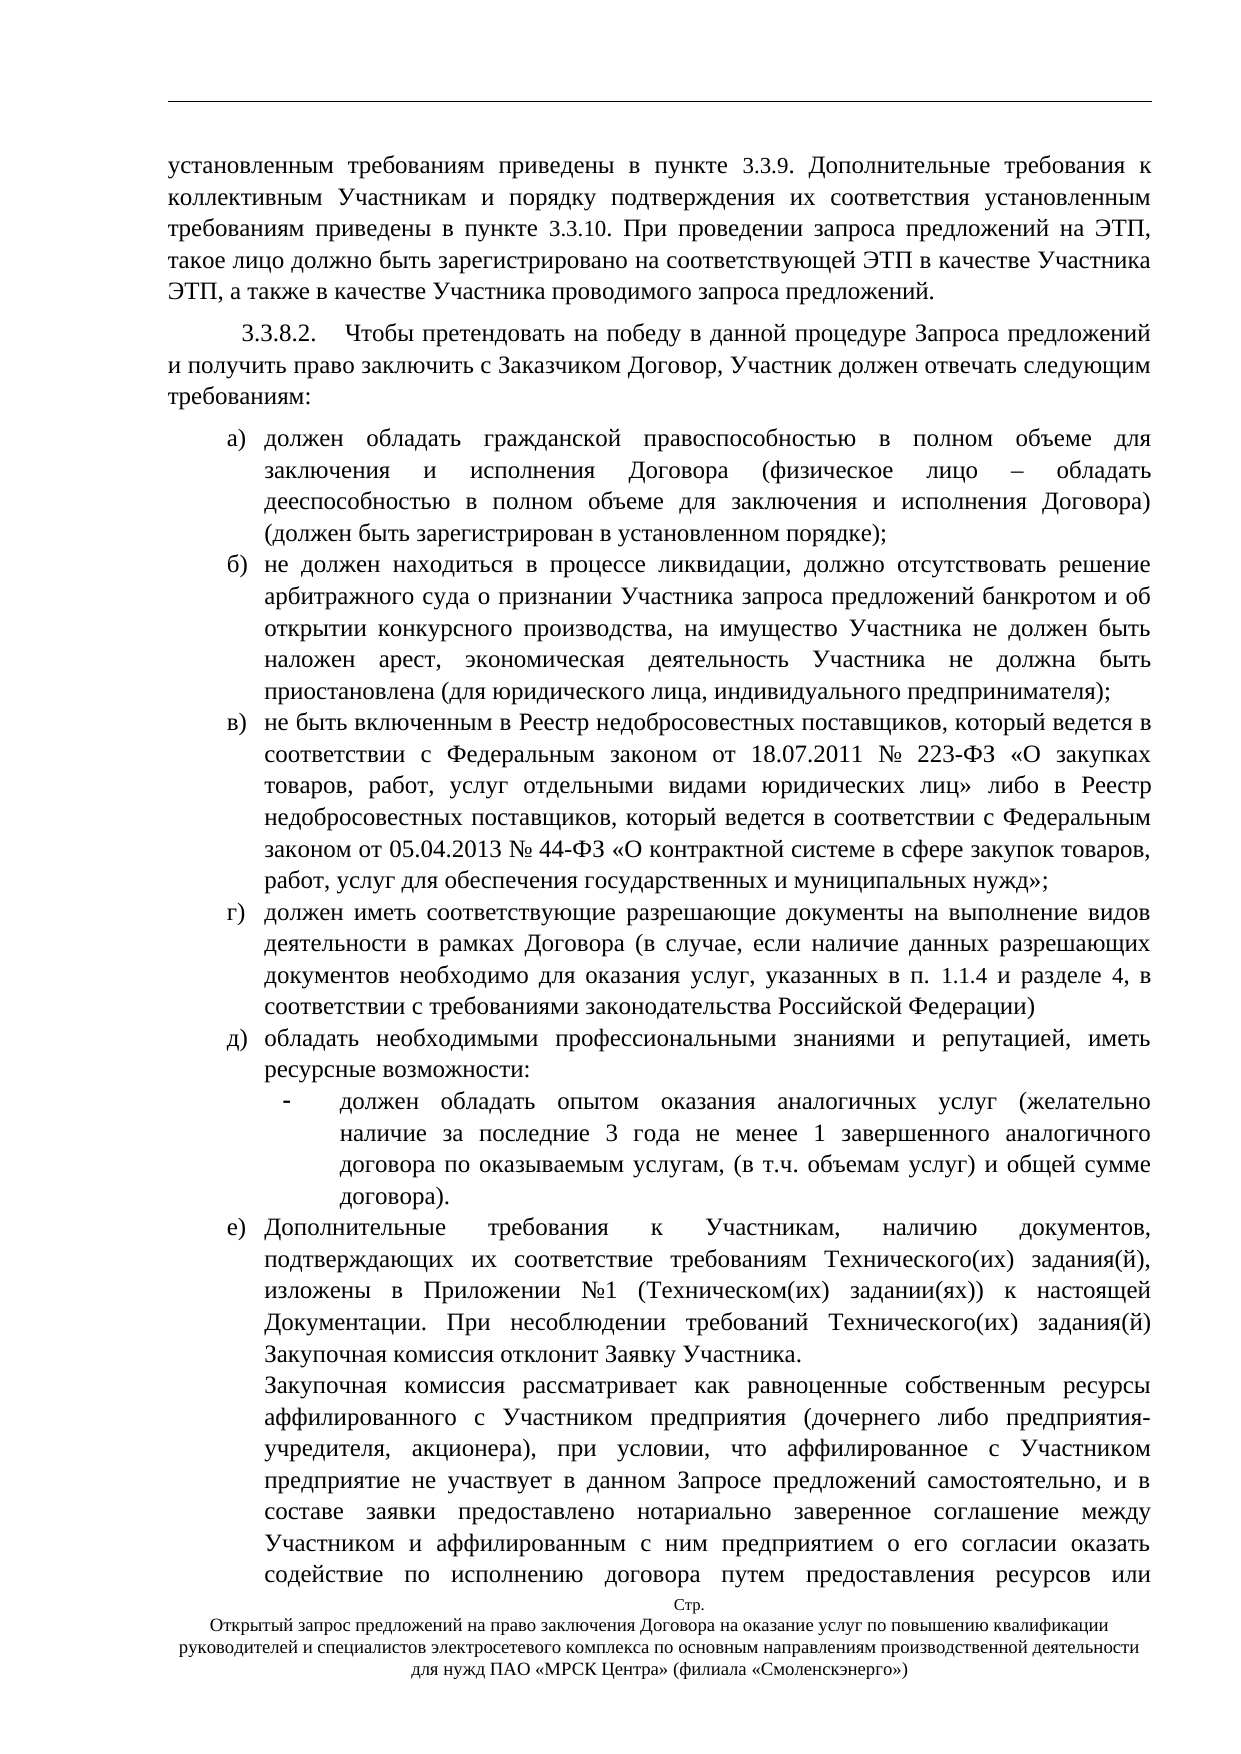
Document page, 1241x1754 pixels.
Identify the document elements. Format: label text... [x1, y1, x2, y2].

list должен обладать гражданской правоспособностью в полном объеме для заключения и исполнения Договора (физическое лицо – обладать дееспособностью в полном объеме для заключения и исполнения Договора) (должен быть зарегистрирован в установленном порядке); [227, 423, 1152, 547]
list не быть включенным в Реестр недобросовестных поставщиков, который ведется в соответствии с Федеральным законом от 18.07.2011 № 223-ФЗ «О закупках товаров, работ, услуг отдельными видами юридических лиц» либо в Реестр недобросовестных поставщиков, который ведется в соответствии с Федеральным законом от 05.04.2013 № 44-ФЗ «О контрактной системе в сфере закупок товаров, работ, услуг для обеспечения государственных и муниципальных нужд»; [227, 707, 1152, 894]
list должен обладать опытом оказания аналогичных услуг (желательно наличие за последние 3 года не менее 1 завершенного аналогичного договора по оказываемым услугам, (в т.ч. объемам услуг) и общей сумме договора). [282, 1086, 1152, 1209]
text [264, 1370, 1152, 1588]
list обладать необходимыми профессиональными знаниями и репутацией, иметь ресурсные возможности: [227, 1023, 1152, 1083]
list не должен находиться в процессе ликвидации, должно отсутствовать решение арбитражного суда о признании Участника запроса предложений банкротом и об открытии конкурсного производства, на имущество Участника не должен быть наложен арест, экономическая деятельность Участника не должна быть приостановлена (для юридического лица, индивидуального предпринимателя); [227, 549, 1152, 704]
list Дополнительные требования к Участникам, наличию документов, подтверждающих их соответствие требованиям Технического(их) задания(й), изложены в Приложении №1 (Техническом(их) задании(ях)) к настоящей Документации. При несоблюдении требований Технического(их) задания(й) Закупочная комиссия отклонит Заявку Участника. [227, 1212, 1152, 1367]
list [168, 150, 1152, 305]
list Чтобы претендовать на победу в данной процедуре Запроса предложений и получить право заключить с Заказчиком Договор, Участник должен отвечать следующим требованиям: [168, 318, 1152, 410]
list должен иметь соответствующие разрешающие документы на выполнение видов деятельности в рамках Договора (в случае, если наличие данных разрешающих документов необходимо для оказания услуг, указанных в п. 1.1.4 и разделе 4, в соответствии с требованиями законодательства Российской Федерации) [227, 897, 1152, 1020]
